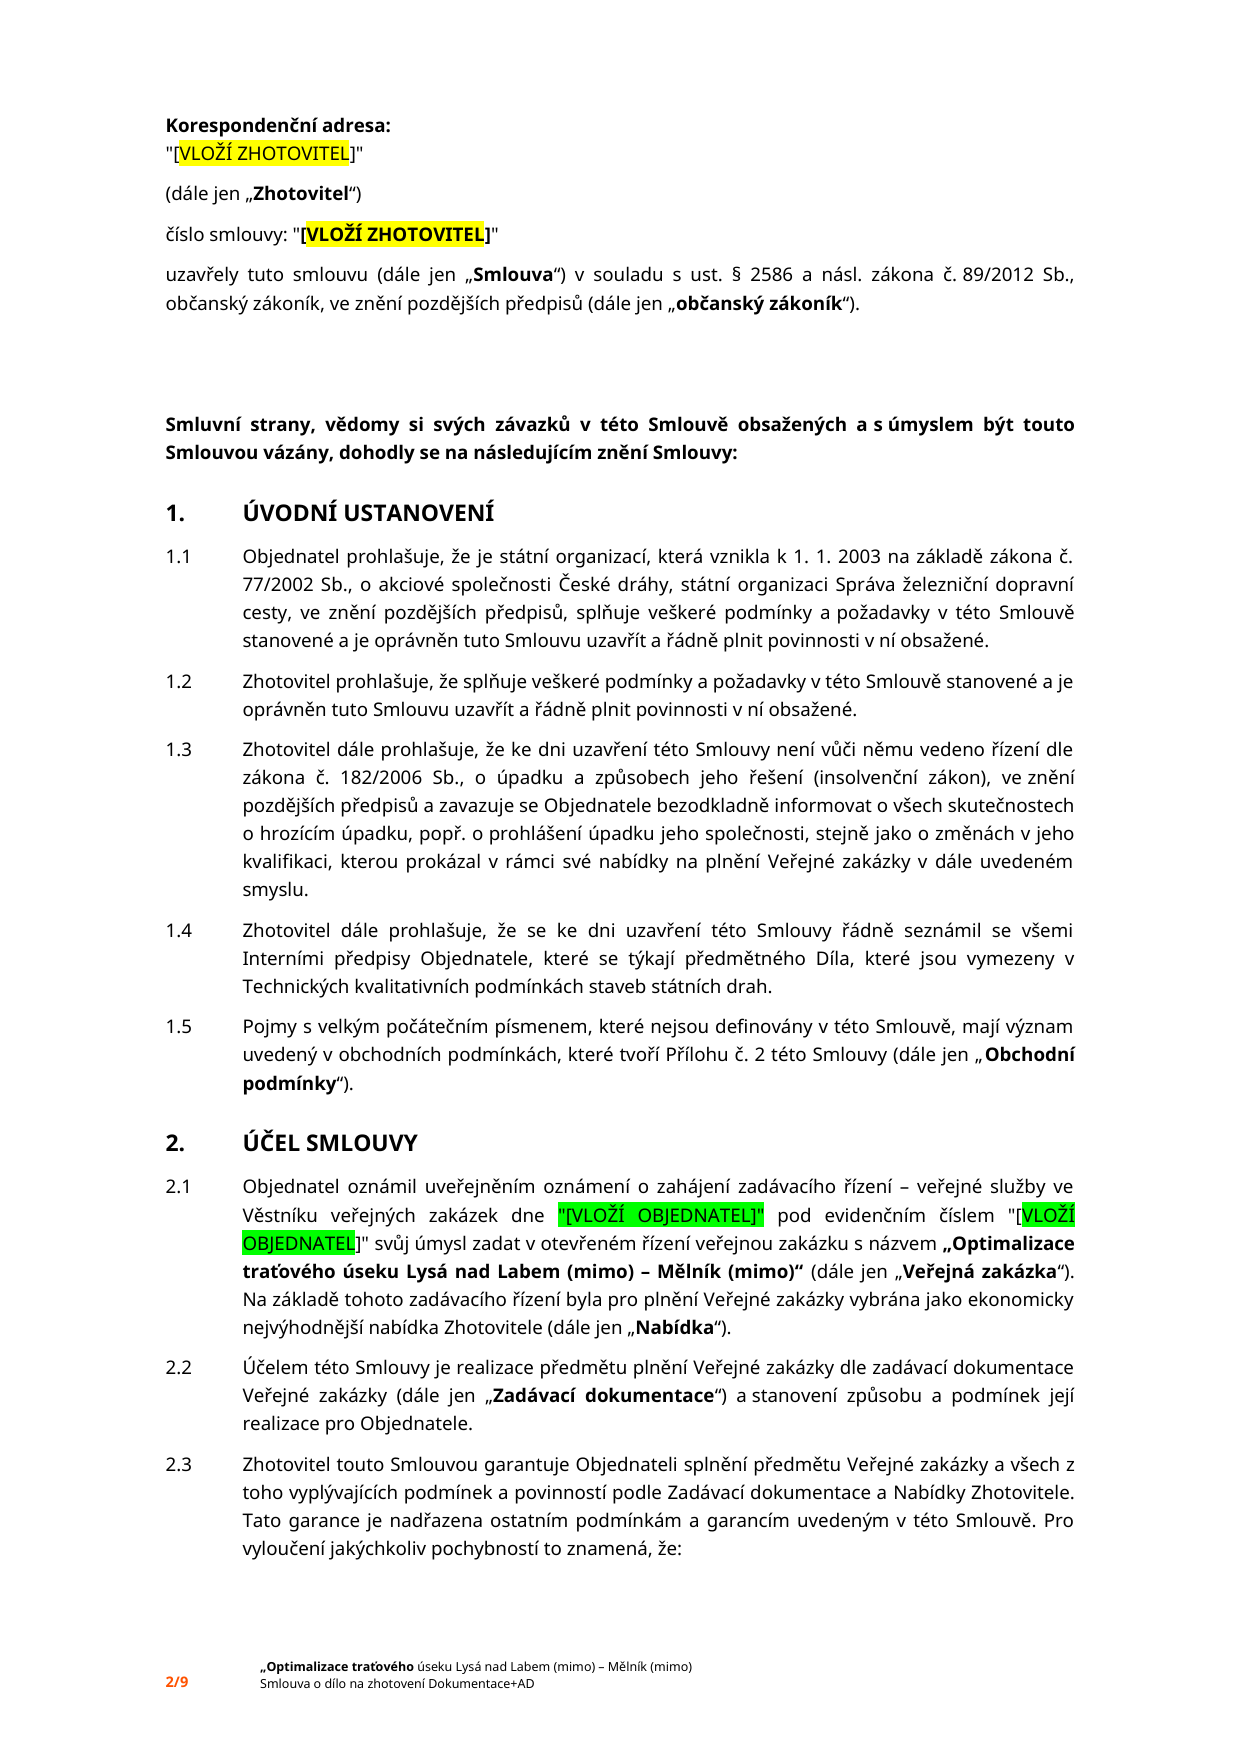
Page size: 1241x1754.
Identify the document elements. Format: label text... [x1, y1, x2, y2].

text Zhotovitel dále prohlašuje, že ke dni uzavření této Smlouvy není vůči němu vedeno řízení dle zákona č. 182/2006 Sb., o úpadku a způsobech jeho řešení (insolvenční zákon), ve znění pozdějších předpisů a zavazuje se Objednatele bezodkladně informovat o všech skutečnostech o hrozícím úpadku, popř. o prohlášení úpadku jeho společnosti, stejně jako o změnách v jeho kvalifikaci, kterou prokázal v rámci své nabídky na plnění Veřejné zakázky v dále uvedeném smyslu. [165, 737, 1075, 902]
text Pojmy s velkým počátečním písmenem, které nejsou definovány v této Smlouvě, mají význam uvedený v obchodních podmínkách, které tvoří Přílohu č. 2 této Smlouvy (dále jen „Obchodní podmínky“). [165, 1014, 1075, 1095]
text uzavřely tuto smlouvu (dále jen „Smlouva“) v souladu s ust. § 2586 a násl. zákona č. 89/2012 Sb., občanský zákoník, ve znění pozdějších předpisů (dále jen „občanský zákoník“). [165, 262, 1075, 315]
text (dále jen „Zhotovitel“) [165, 181, 1075, 206]
text Účelem této Smlouvy je realizace předmětu plnění Veřejné zakázky dle zadávací dokumentace Veřejné zakázky (dále jen „Zadávací dokumentace“) a stanovení způsobu a podmínek její realizace pro Objednatele. [165, 1354, 1075, 1436]
text ÚČEL SMLOUVY [165, 1127, 1075, 1158]
text ÚVODNÍ USTANOVENÍ [165, 497, 1075, 528]
text číslo smlouvy: "[VLOŽÍ ZHOTOVITEL]" [165, 221, 306, 247]
text Korespondenční adresa: [165, 112, 1075, 138]
text Smluvní strany, vědomy si svých závazků v této Smlouvě obsažených a s úmyslem být touto Smlouvou vázány, dohodly se na následujícím znění Smlouvy: [165, 411, 1075, 465]
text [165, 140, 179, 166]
text Zhotovitel touto Smlouvou garantuje Objednateli splnění předmětu Veřejné zakázky a všech z toho vyplývajících podmínek a povinností podle Zadávací dokumentace a Nabídky Zhotovitele. Tato garance je nadřazena ostatním podmínkám a garancím uvedeným v této Smlouvě. Pro vyloučení jakýchkoliv pochybností to znamená, že: [165, 1451, 1075, 1561]
text Zhotovitel prohlašuje, že splňuje veškeré podmínky a požadavky v této Smlouvě stanovené a je oprávněn tuto Smlouvu uzavřít a řádně plnit povinnosti v ní obsažené. [165, 668, 1075, 722]
text číslo smlouvy: "[VLOŽÍ ZHOTOVITEL]" [484, 221, 1075, 247]
text Objednatel prohlašuje, že je státní organizací, která vznikla k 1. 1. 2003 na základě zákona č. 77/2002 Sb., o akciové společnosti České dráhy, státní organizaci Správa železniční dopravní cesty, ve znění pozdějších předpisů, splňuje veškeré podmínky a požadavky v této Smlouvě stanovené a je oprávněn tuto Smlouvu uzavřít a řádně plnit povinnosti v ní obsažené. [165, 543, 1075, 653]
text Objednatel oznámil uveřejněním oznámení o zahájení zadávacího řízení – veřejné služby ve Věstníku veřejných zakázek dne "[VLOŽÍ OBJEDNATEL]" pod evidenčním číslem "[VLOŽÍ OBJEDNATEL]" svůj úmysl zadat v otevřeném řízení veřejnou zakázku s názvem „Optimalizace traťového úseku Lysá nad Labem (mimo) – Mělník (mimo)“ (dále jen „Veřejná zakázka“). Na základě tohoto zadávacího řízení byla pro plnění Veřejné zakázky vybrána jako ekonomicky nejvýhodnější nabídka Zhotovitele (dále jen „Nabídka“). [165, 1174, 1075, 1339]
text "[VLOŽÍ ZHOTOVITEL]" [349, 140, 1075, 166]
text Zhotovitel dále prohlašuje, že se ke dni uzavření této Smlouvy řádně seznámil se všemi Interními předpisy Objednatele, které se týkají předmětného Díla, které jsou vymezeny v Technických kvalitativních podmínkách staveb státních drah. [165, 917, 1075, 999]
